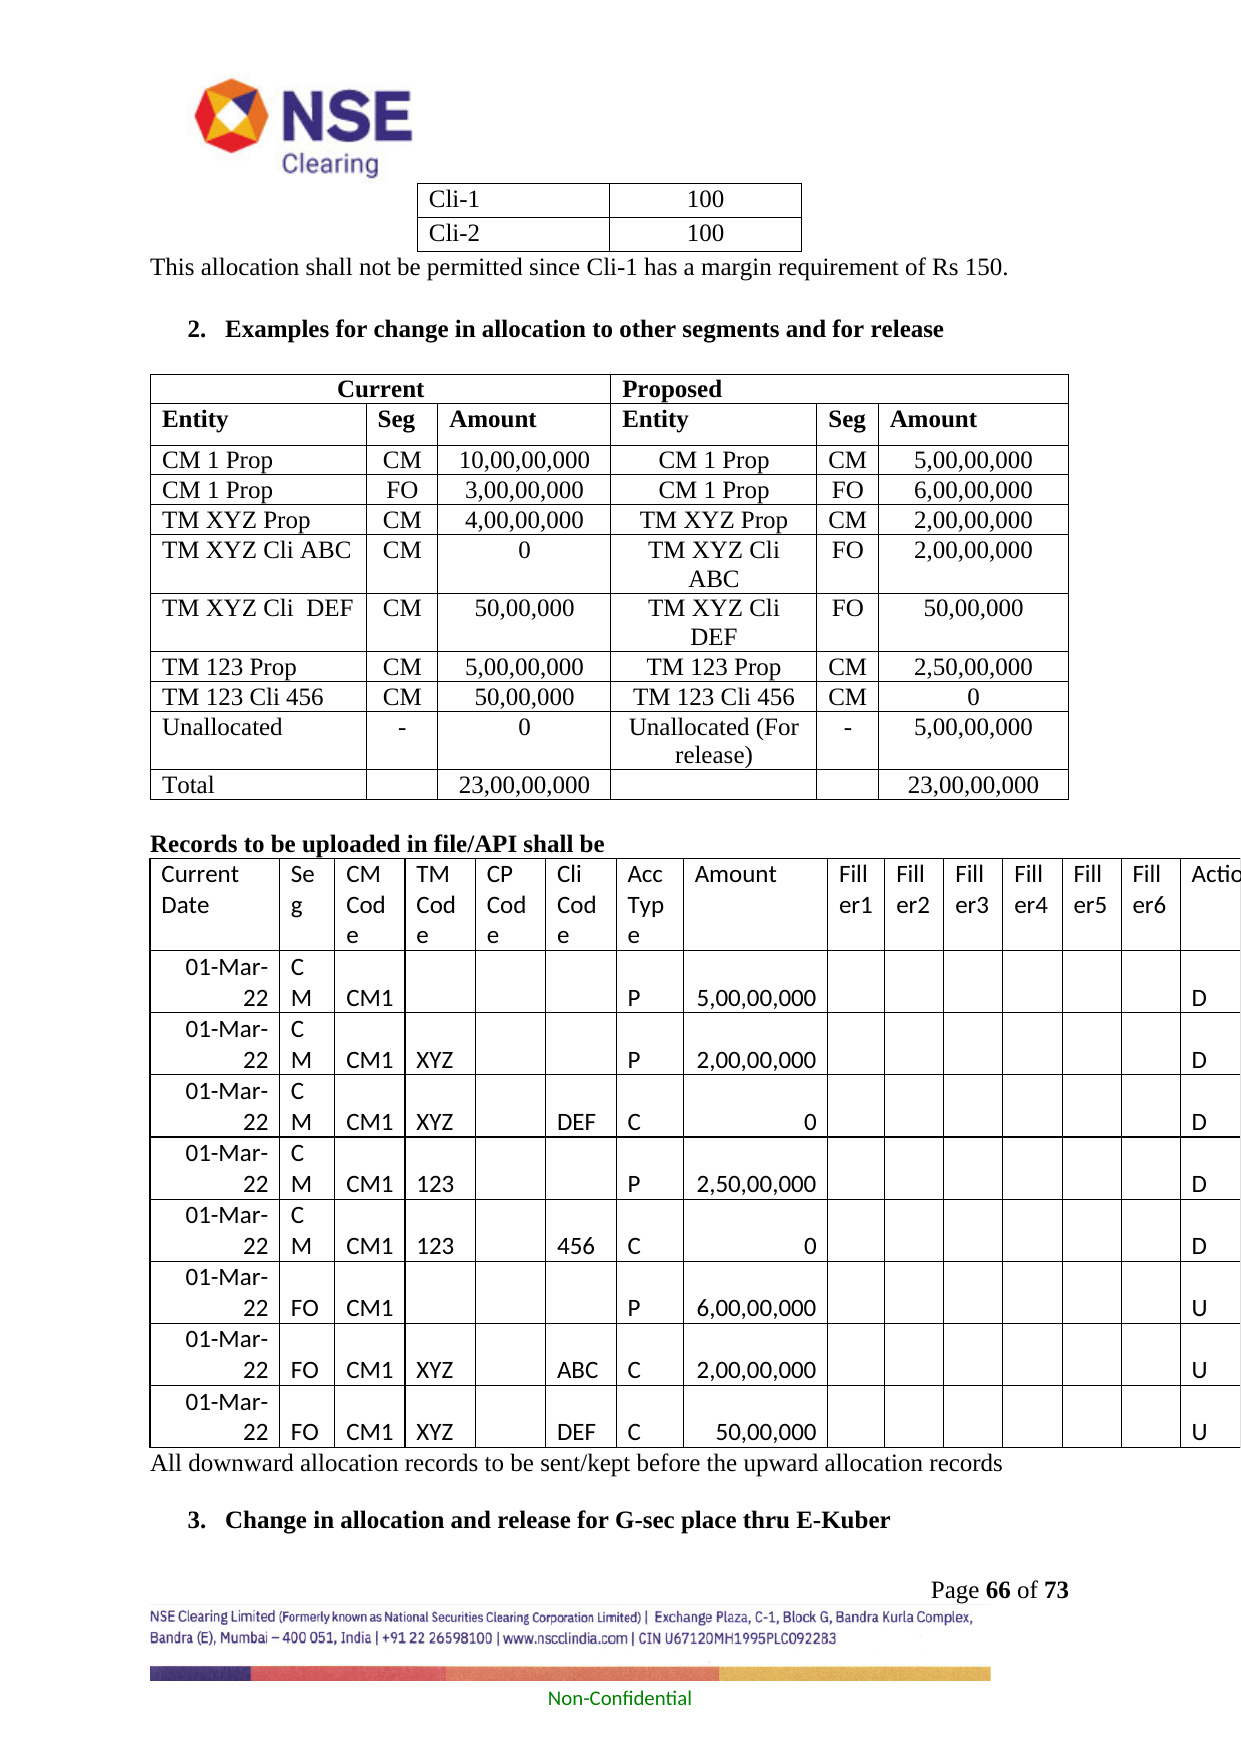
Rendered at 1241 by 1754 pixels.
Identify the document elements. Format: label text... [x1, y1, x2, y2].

table_cell Total [151, 770, 366, 799]
table_cell CM1 [335, 1386, 404, 1447]
table_cell [406, 951, 475, 1012]
table_cell D [1181, 1200, 1240, 1261]
table_header Action [1181, 859, 1240, 950]
table_header Seg [280, 859, 334, 950]
table_header Filler3 [944, 859, 1002, 950]
table_cell U [1181, 1324, 1240, 1385]
table_cell [944, 1324, 1002, 1385]
table_cell FO [280, 1386, 334, 1447]
table_cell [546, 951, 616, 1012]
table_cell 0 [684, 1075, 827, 1136]
table_cell CM [280, 1138, 334, 1198]
table_cell P [617, 1013, 683, 1074]
table_header CM Code [335, 859, 404, 950]
table_cell [885, 1075, 943, 1136]
table_cell CM 1 Prop [611, 475, 816, 504]
table_cell 2,00,00,000 [879, 505, 1068, 534]
table_cell [885, 1138, 943, 1198]
table_cell [1122, 1200, 1180, 1261]
table_cell DEF [546, 1075, 616, 1136]
table_cell [476, 951, 545, 1012]
table_cell D [1181, 1075, 1240, 1136]
table_header Filler5 [1063, 859, 1121, 950]
table_cell TM XYZ Prop [151, 505, 366, 534]
table_cell 01-Mar-22 [151, 1075, 279, 1136]
table_cell [1003, 1075, 1062, 1136]
table_cell CM1 [335, 1013, 404, 1074]
table_cell CM [817, 446, 878, 474]
table_cell [828, 1075, 884, 1136]
picture [150, 73, 456, 183]
table_cell Entity [151, 404, 366, 444]
table_cell [944, 1138, 1002, 1198]
table_cell D [1181, 1013, 1240, 1074]
table_cell FO [817, 475, 878, 504]
table_cell CM [280, 1013, 334, 1074]
table_cell [828, 1013, 884, 1074]
table_cell CM1 [335, 1200, 404, 1261]
text This allocation shall not be permitted since Cli-1 has a margin requirement of Rs 150. [150, 252, 1069, 281]
table_cell [476, 1075, 545, 1136]
table_cell 01-Mar-22 [151, 1013, 279, 1074]
table_cell DEF [546, 1386, 616, 1447]
table_cell [1063, 1324, 1121, 1385]
table_cell 01-Mar-22 [151, 1138, 279, 1198]
table_cell [817, 770, 878, 799]
table_cell [611, 770, 816, 799]
list Examples for change in allocation to other segments and for release [187, 314, 1069, 342]
table_cell [546, 1138, 616, 1198]
table_cell 4,00,00,000 [438, 505, 610, 534]
table_cell CM1 [335, 1138, 404, 1198]
table_cell [885, 1262, 943, 1323]
table_cell - [367, 712, 437, 769]
table_cell 10,00,00,000 [438, 446, 610, 474]
table_cell FO [367, 475, 437, 504]
table_cell [1122, 1262, 1180, 1323]
table_cell 2,00,00,000 [879, 535, 1068, 592]
table_cell [885, 1324, 943, 1385]
table_cell CM [367, 682, 437, 711]
table_cell 5,00,00,000 [879, 712, 1068, 769]
table_cell [944, 1200, 1002, 1261]
table_cell CM1 [335, 951, 404, 1012]
table_cell TM XYZ Cli DEF [151, 594, 366, 651]
table_cell 0 [879, 682, 1068, 711]
table_cell [1063, 1200, 1121, 1261]
table_cell FO [817, 535, 878, 592]
table_cell 2,50,00,000 [879, 652, 1068, 681]
table_cell C [617, 1200, 683, 1261]
table_cell XYZ [406, 1013, 475, 1074]
table_cell 50,00,000 [684, 1386, 827, 1447]
table_cell 01-Mar-22 [151, 1386, 279, 1447]
list Change in allocation and release for G-sec place thru E-Kuber [187, 1505, 1069, 1534]
table_cell - [817, 712, 878, 769]
table_header Filler6 [1122, 859, 1180, 950]
table_cell [367, 770, 437, 799]
table_cell [1063, 1075, 1121, 1136]
table_cell [1003, 951, 1062, 1012]
table_cell TM XYZ Prop [611, 505, 816, 534]
table_cell [546, 1013, 616, 1074]
table_cell FO [280, 1262, 334, 1323]
table_cell CM1 [335, 1262, 404, 1323]
table_cell TM XYZ Cli ABC [611, 535, 816, 592]
table_cell 123 [406, 1200, 475, 1261]
table_cell 6,00,00,000 [684, 1262, 827, 1323]
table_header Current Date [151, 859, 279, 950]
table_cell Unallocated [151, 712, 366, 769]
table_cell TM 123 Cli 456 [151, 682, 366, 711]
table_cell FO [817, 594, 878, 651]
table_header Filler2 [885, 859, 943, 950]
table_cell P [617, 1262, 683, 1323]
table_cell 6,00,00,000 [879, 475, 1068, 504]
table_cell [1003, 1324, 1062, 1385]
table_cell 0 [438, 535, 610, 592]
table_cell [1122, 1075, 1180, 1136]
table_cell 0 [684, 1200, 827, 1261]
table_cell [828, 951, 884, 1012]
table_cell D [1181, 1138, 1240, 1198]
table_cell 100 [610, 184, 801, 217]
table_cell ABC [546, 1324, 616, 1385]
table_cell 23,00,00,000 [438, 770, 610, 799]
table_cell 50,00,000 [438, 594, 610, 651]
picture [150, 1604, 991, 1681]
table_cell 456 [546, 1200, 616, 1261]
table_cell 5,00,00,000 [879, 446, 1068, 474]
table_header Cli Code [546, 859, 616, 950]
table_cell 50,00,000 [438, 682, 610, 711]
table_cell [1122, 1013, 1180, 1074]
table_cell CM [367, 594, 437, 651]
table_cell 0 [438, 712, 610, 769]
table_cell [1122, 1324, 1180, 1385]
table_cell [828, 1386, 884, 1447]
table_cell 2,00,00,000 [684, 1013, 827, 1074]
table_cell [476, 1262, 545, 1323]
table_cell CM [817, 682, 878, 711]
table_cell TM XYZ Cli DEF [611, 594, 816, 651]
table_cell Unallocated (For release) [611, 712, 816, 769]
table_cell CM [367, 535, 437, 592]
table_cell [828, 1324, 884, 1385]
table_cell 01-Mar-22 [151, 1324, 279, 1385]
table_cell [1003, 1013, 1062, 1074]
table_cell [1063, 1138, 1121, 1198]
table_cell XYZ [406, 1386, 475, 1447]
table_cell CM [280, 1075, 334, 1136]
table_cell 3,00,00,000 [438, 475, 610, 504]
table_cell [885, 951, 943, 1012]
table_cell CM 1 Prop [611, 446, 816, 474]
table_cell [1122, 1138, 1180, 1198]
table_cell [1122, 951, 1180, 1012]
table_cell Cli-2 [418, 218, 609, 251]
table_cell [885, 1200, 943, 1261]
table_header Proposed [611, 375, 1068, 403]
table_cell [944, 1013, 1002, 1074]
table_cell [1122, 1386, 1180, 1447]
table_cell Cli-1 [418, 184, 609, 217]
table_cell 50,00,000 [879, 594, 1068, 651]
table_cell CM [817, 652, 878, 681]
table_cell 123 [406, 1138, 475, 1198]
table_cell 01-Mar-22 [151, 1200, 279, 1261]
table_cell TM 123 Prop [611, 652, 816, 681]
text All downward allocation records to be sent/kept before the upward allocation records [150, 1448, 1069, 1477]
table_cell 2,00,00,000 [684, 1324, 827, 1385]
table_cell 100 [610, 218, 801, 251]
table_cell [1063, 1262, 1121, 1323]
table_cell CM 1 Prop [151, 475, 366, 504]
table_cell [476, 1200, 545, 1261]
table_cell D [1181, 951, 1240, 1012]
table_cell U [1181, 1262, 1240, 1323]
table_header Amount [684, 859, 827, 950]
table_cell 23,00,00,000 [879, 770, 1068, 799]
table_cell CM [367, 505, 437, 534]
table_cell 2,50,00,000 [684, 1138, 827, 1198]
table_cell [828, 1262, 884, 1323]
table_cell [476, 1324, 545, 1385]
table_header Filler1 [828, 859, 884, 950]
table_cell [1003, 1200, 1062, 1261]
table_cell [476, 1013, 545, 1074]
table_cell C [617, 1324, 683, 1385]
table_cell [406, 1262, 475, 1323]
table_cell CM [280, 951, 334, 1012]
table_cell [1003, 1386, 1062, 1447]
table_header Filler4 [1003, 859, 1062, 950]
table_cell Seg [817, 404, 878, 444]
table_cell C [617, 1386, 683, 1447]
table_cell CM1 [335, 1075, 404, 1136]
table_cell P [617, 951, 683, 1012]
table_cell 5,00,00,000 [684, 951, 827, 1012]
table_cell TM 123 Prop [151, 652, 366, 681]
table_cell CM1 [335, 1324, 404, 1385]
table_cell [1063, 1386, 1121, 1447]
table_cell CM [280, 1200, 334, 1261]
table_cell [1003, 1262, 1062, 1323]
text Records to be uploaded in file/API shall be [150, 829, 1069, 857]
table_cell [546, 1262, 616, 1323]
table_cell Amount [438, 404, 610, 444]
table_cell CM [817, 505, 878, 534]
table_cell [885, 1386, 943, 1447]
table_cell [944, 1075, 1002, 1136]
table_cell [828, 1200, 884, 1261]
table_cell XYZ [406, 1324, 475, 1385]
table_cell [885, 1013, 943, 1074]
table_cell U [1181, 1386, 1240, 1447]
table_cell 5,00,00,000 [438, 652, 610, 681]
table_cell [828, 1138, 884, 1198]
table_header Acc Type [617, 859, 683, 950]
table_cell P [617, 1138, 683, 1198]
table_cell TM 123 Cli 456 [611, 682, 816, 711]
table_cell Amount [879, 404, 1068, 444]
table_cell 01-Mar-22 [151, 1262, 279, 1323]
table_cell [944, 951, 1002, 1012]
table_cell [944, 1386, 1002, 1447]
table_cell [1063, 1013, 1121, 1074]
table_cell CM [367, 652, 437, 681]
table_cell [1063, 951, 1121, 1012]
table_cell C [617, 1075, 683, 1136]
table_header CP Code [476, 859, 545, 950]
table_cell [1003, 1138, 1062, 1198]
table_cell XYZ [406, 1075, 475, 1136]
table_cell Entity [611, 404, 816, 444]
table_cell CM [367, 446, 437, 474]
table_cell 01-Mar-22 [151, 951, 279, 1012]
table_cell [944, 1262, 1002, 1323]
table_cell Seg [367, 404, 437, 444]
table_cell [476, 1386, 545, 1447]
table_cell TM XYZ Cli ABC [151, 535, 366, 592]
table_cell CM 1 Prop [151, 446, 366, 474]
table_cell [476, 1138, 545, 1198]
table_header TM Code [406, 859, 475, 950]
table_header Current [151, 375, 610, 403]
table_cell FO [280, 1324, 334, 1385]
